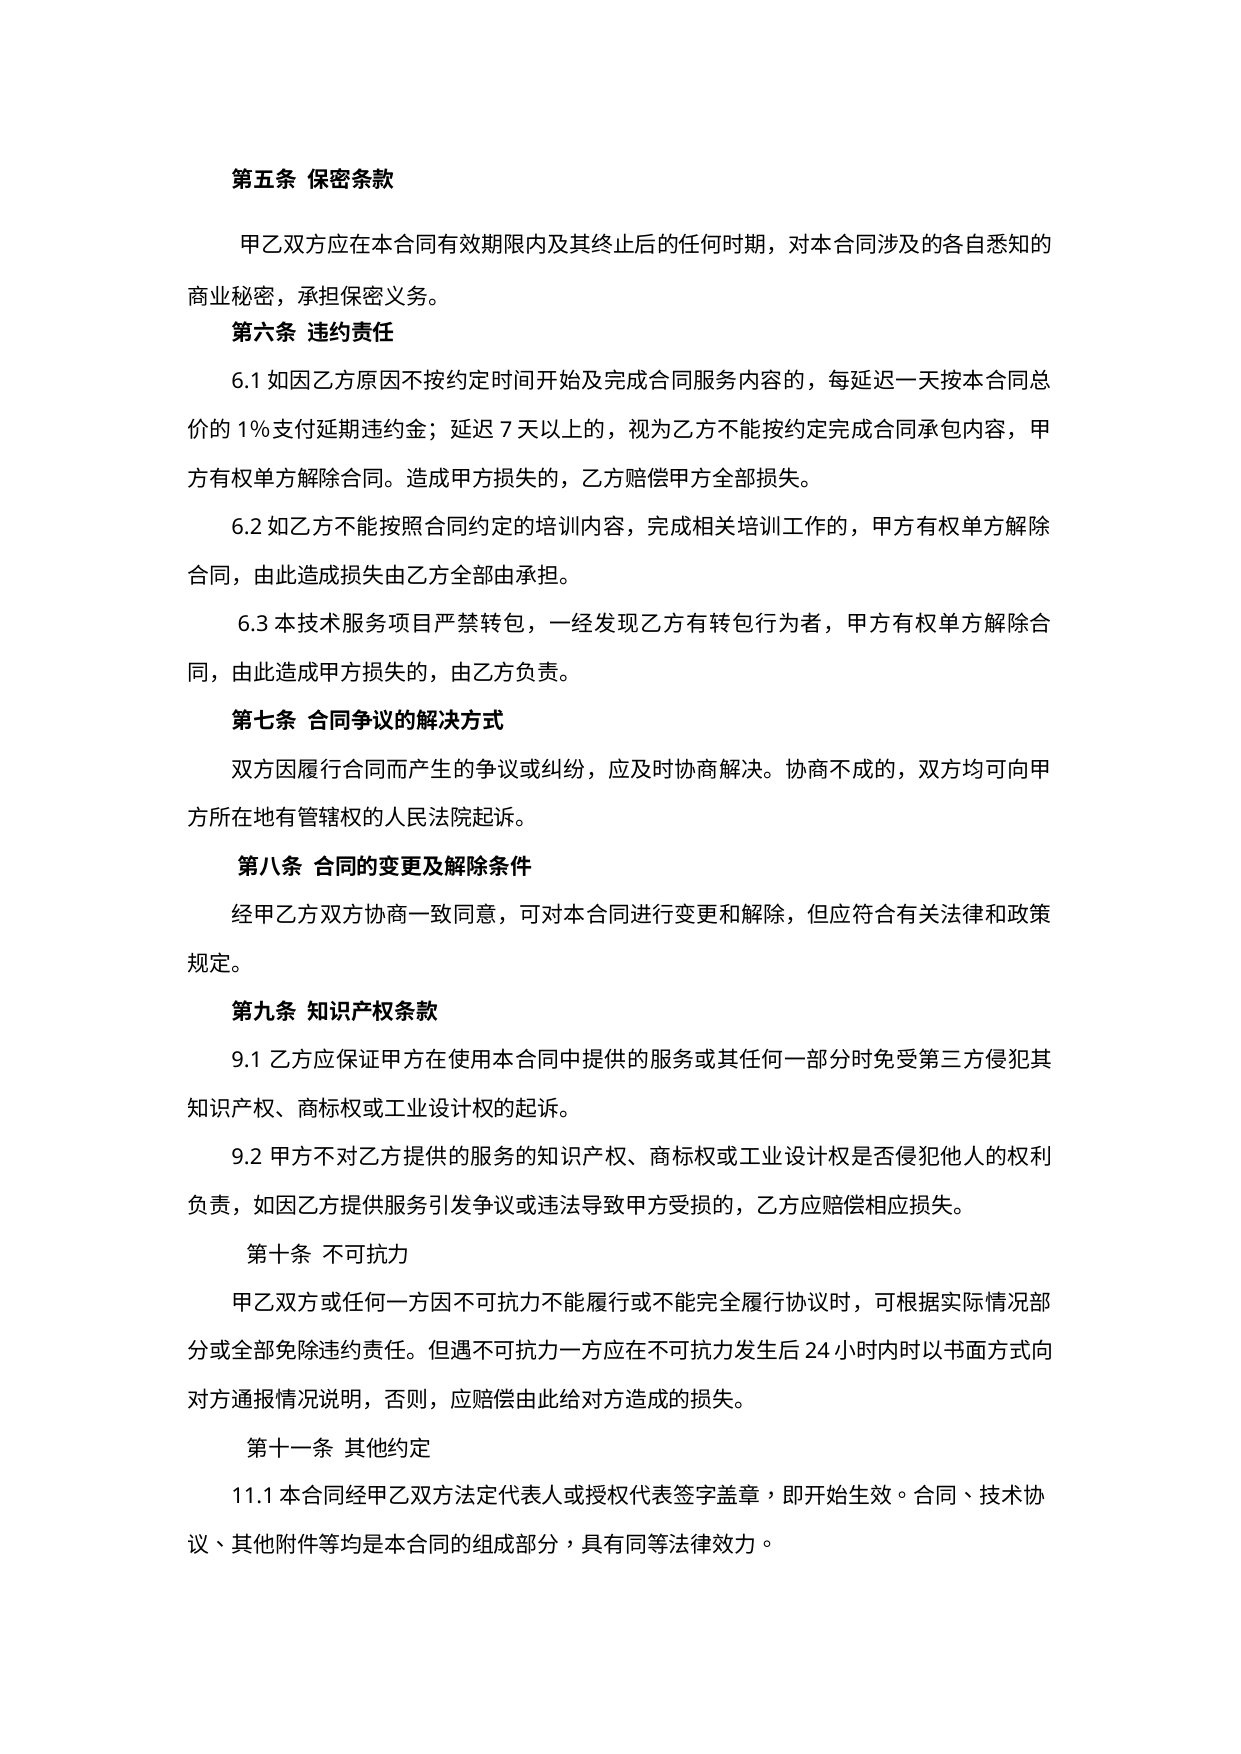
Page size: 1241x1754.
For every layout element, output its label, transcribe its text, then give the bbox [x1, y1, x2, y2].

text 9.2 甲方不对乙方提供的服务的知识产权、商标权或工业设计权是否侵犯他人的权利负责，如因乙方提供服务引发争议或违法导致甲方受损的，乙方应赔偿相应损失。 [187, 1139, 1053, 1220]
text 双方因履行合同而产生的争议或纠纷，应及时协商解决。协商不成的，双方均可向甲方所在地有管辖权的人民法院起诉。 [187, 751, 1053, 832]
list 第六条 违约责任 [187, 314, 1053, 347]
text 甲乙双方或任何一方因不可抗力不能履行或不能完全履行协议时，可根据实际情况部分或全部免除违约责任。但遇不可抗力一方应在不可抗力发生后24小时内时以书面方式向对方通报情况说明，否则，应赔偿由此给对方造成的损失。 [187, 1284, 1053, 1414]
list 第七条 合同争议的解决方式 [187, 703, 1053, 735]
list 第十条 不可抗力 [247, 1236, 1053, 1269]
list 6.1如因乙方原因不按约定时间开始及完成合同服务内容的，每延迟一天按本合同总价的1％支付延期违约金；延迟7天以上的，视为乙方不能按约定完成合同承包内容，甲方有权单方解除合同。造成甲方损失的，乙方赔偿甲方全部损失。 [187, 363, 1053, 493]
list 11.1本合同经甲乙双方法定代表人或授权代表签字盖章，即开始生效。合同、技术协议、其他附件等均是本合同的组成部分，具有同等法律效力。 [187, 1479, 1053, 1560]
list 6.2如乙方不能按照合同约定的培训内容，完成相关培训工作的，甲方有权单方解除合同，由此造成损失由乙方全部由承担。 [187, 509, 1053, 590]
text 第九条 知识产权条款 [187, 994, 1053, 1026]
list 第十一条 其他约定 [247, 1430, 1053, 1463]
text 9.1 乙方应保证甲方在使用本合同中提供的服务或其任何一部分时免受第三方侵犯其知识产权、商标权或工业设计权的起诉。 [187, 1042, 1053, 1123]
text 6.3本技术服务项目严禁转包，一经发现乙方有转包行为者，甲方有权单方解除合同，由此造成甲方损失的，由乙方负责。 [187, 606, 1053, 687]
text 甲乙双方应在本合同有效期限内及其终止后的任何时期，对本合同涉及的各自悉知的商业秘密，承担保密义务。 [187, 210, 1053, 314]
text 第八条 合同的变更及解除条件 [237, 848, 1053, 881]
text 经甲乙方双方协商一致同意，可对本合同进行变更和解除，但应符合有关法律和政策规定。 [187, 897, 1053, 978]
list 第五条 保密条款 [187, 162, 1053, 194]
